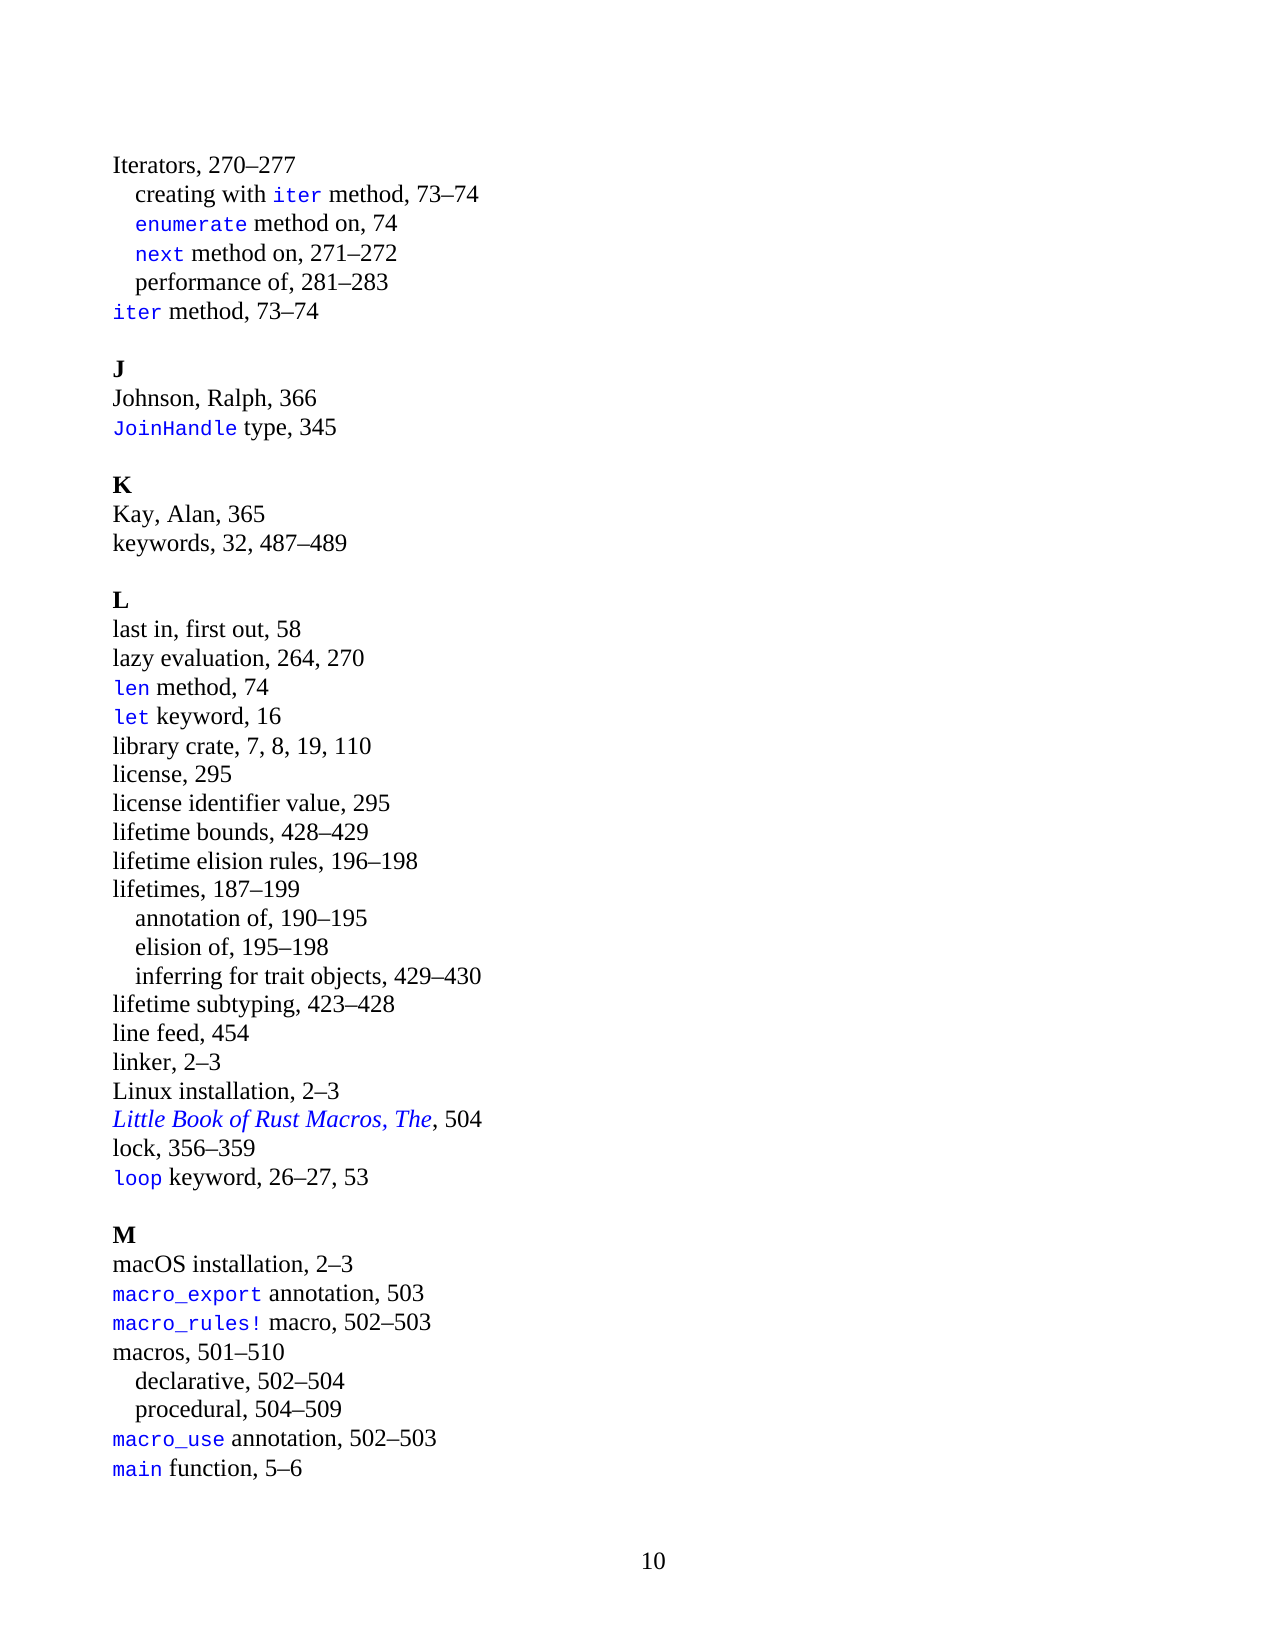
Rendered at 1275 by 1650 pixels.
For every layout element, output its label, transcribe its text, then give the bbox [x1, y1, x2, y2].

text declarative, 502–504 [135, 1366, 1162, 1394]
text lifetime subtyping, 423–428 [112, 989, 1162, 1018]
text macro_use annotation, 502–503 [112, 1423, 1162, 1453]
text license, 295 [112, 759, 1162, 788]
text lifetimes, 187–199 [112, 874, 1162, 903]
text macro_export annotation, 503 [112, 1278, 1162, 1307]
text macOS installation, 2–3 [112, 1249, 1162, 1278]
text Linux installation, 2–3 [112, 1076, 1162, 1104]
text inferring for trait objects, 429–430 [135, 961, 1162, 989]
text Johnson, Ralph, 366 [112, 383, 1162, 412]
text linker, 2–3 [112, 1047, 1162, 1076]
title J [112, 354, 1162, 383]
text performance of, 281–283 [135, 267, 1162, 296]
title M [112, 1220, 1162, 1249]
text keywords, 32, 487–489 [112, 528, 1162, 557]
text lifetime elision rules, 196–198 [112, 846, 1162, 874]
text annotation of, 190–195 [135, 903, 1162, 932]
text last in, first out, 58 [112, 614, 1162, 643]
text next method on, 271–272 [135, 238, 1162, 267]
text line feed, 454 [112, 1018, 1162, 1047]
text Little Book of Rust Macros, The, 504 [112, 1104, 1162, 1133]
text creating with iter method, 73–74 [135, 179, 1162, 208]
text lock, 356–359 [112, 1133, 1162, 1162]
text lifetime bounds, 428–429 [112, 817, 1162, 846]
text Iterators, 270–277 [112, 150, 1162, 179]
text let keyword, 16 [112, 701, 1162, 731]
title K [112, 470, 1162, 499]
text elision of, 195–198 [135, 932, 1162, 961]
text macro_rules! macro, 502–503 [112, 1307, 1162, 1337]
text Kay, Alan, 365 [112, 499, 1162, 528]
text library crate, 7, 8, 19, 110 [112, 731, 1162, 759]
text lazy evaluation, 264, 270 [112, 643, 1162, 672]
text len method, 74 [112, 672, 1162, 701]
text license identifier value, 295 [112, 788, 1162, 817]
text enumerate method on, 74 [135, 208, 1162, 238]
text procedural, 504–509 [135, 1394, 1162, 1423]
title L [112, 585, 1162, 614]
text loop keyword, 26–27, 53 [112, 1162, 1162, 1192]
text JoinHandle type, 345 [112, 412, 1162, 442]
text iter method, 73–74 [112, 296, 1162, 326]
text macros, 501–510 [112, 1337, 1162, 1366]
text main function, 5–6 [112, 1453, 1162, 1482]
